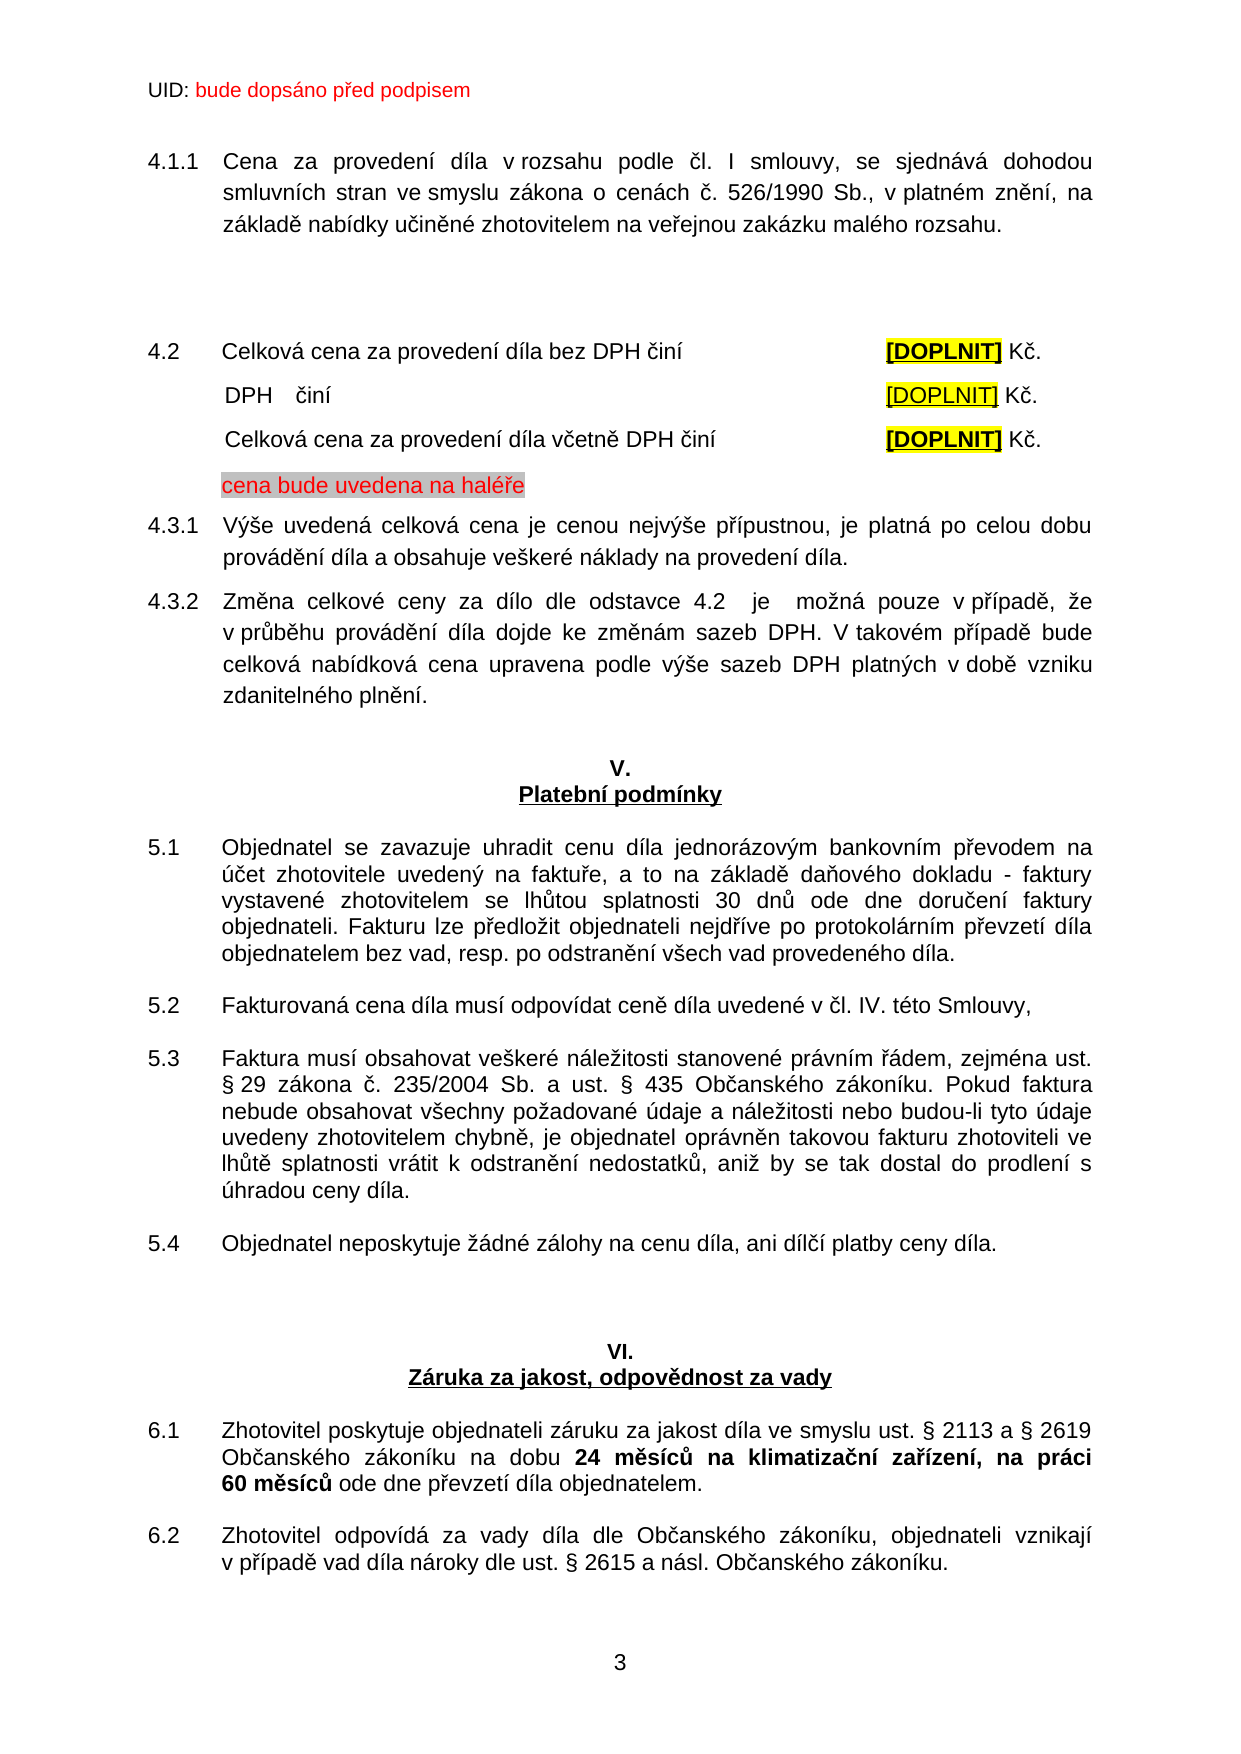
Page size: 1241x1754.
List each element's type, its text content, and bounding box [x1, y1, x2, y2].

list Cena za provedení díla v rozsahu podle čl. I smlouvy, se sjednává dohodou smluvních stran ve smyslu zákona o cenách č. 526/1990 Sb., v platném znění, na základě nabídky učiněné zhotovitelem na veřejnou zakázku malého rozsahu. [148, 148, 1093, 237]
list Celková cena za provedení díla včetně DPH činí [DOPLNIT] Kč. [224, 426, 886, 453]
text 6.2 Zhotovitel odpovídá za vady díla dle Občanského zákoníku, objednateli vznikají v případě vad díla nároky dle ust. § 2615 a násl. Občanského zákoníku. [148, 1522, 1093, 1575]
list DPH činí [DOPLNIT] Kč. [224, 382, 886, 408]
text 6.1 Zhotovitel poskytuje objednateli záruku za jakost díla ve smyslu ust. § 2113 a § 2619 Občanského zákoníku na dobu 24 měsíců na klimatizační zařízení, na práci 60 měsíců ode dne převzetí díla objednatelem. [148, 1417, 1093, 1496]
text 5.3 Faktura musí obsahovat veškeré náležitosti stanovené právním řádem, zejména ust. § 29 zákona č. 235/2004 Sb. a ust. § 435 Občanského zákoníku. Pokud faktura nebude obsahovat všechny požadované údaje a náležitosti nebo budou-li tyto údaje uvedeny zhotovitelem chybně, je objednatel oprávněn takovou fakturu zhotoviteli ve lhůtě splatnosti vrátit k odstranění nedostatků, aniž by se tak dostal do prodlení s úhradou ceny díla. [148, 1045, 1093, 1203]
text cena bude uvedena na haléře [148, 470, 1093, 499]
text Záruka za jakost, odpovědnost za vady [148, 1364, 1093, 1391]
list Změna celkové ceny za dílo dle odstavce 4.2 je možná pouze v případě, že v průběhu provádění díla dojde ke změnám sazeb DPH. V takovém případě bude celková nabídková cena upravena podle výše sazeb DPH platných v době vzniku zdanitelného plnění. [148, 588, 1093, 709]
list Výše uvedená celková cena je cenou nejvýše přípustnou, je platná po celou dobu provádění díla a obsahuje veškeré náklady na provedení díla. [148, 512, 1093, 570]
text Platební podmínky [148, 781, 1093, 808]
text 5.2 Fakturovaná cena díla musí odpovídat ceně díla uvedené v čl. IV. této Smlouvy, [148, 992, 1093, 1019]
list DPH činí [DOPLNIT] Kč. [998, 382, 1093, 408]
text VI. [148, 1339, 1093, 1364]
text V. [148, 755, 1093, 781]
text 5.1 Objednatel se zavazuje uhradit cenu díla jednorázovým bankovním převodem na účet zhotovitele uvedený na faktuře, a to na základě daňového dokladu - faktury vystavené zhotovitelem se lhůtou splatnosti 30 dnů ode dne doručení faktury objednateli. Fakturu lze předložit objednateli nejdříve po protokolárním převzetí díla objednatelem bez vad, resp. po odstranění všech vad provedeného díla. [148, 834, 1093, 966]
text 5.4 Objednatel neposkytuje žádné zálohy na cenu díla, ani dílčí platby ceny díla. [148, 1229, 1093, 1256]
list 4.2 Celková cena za provedení díla bez DPH činí [DOPLNIT] Kč. [148, 338, 886, 364]
